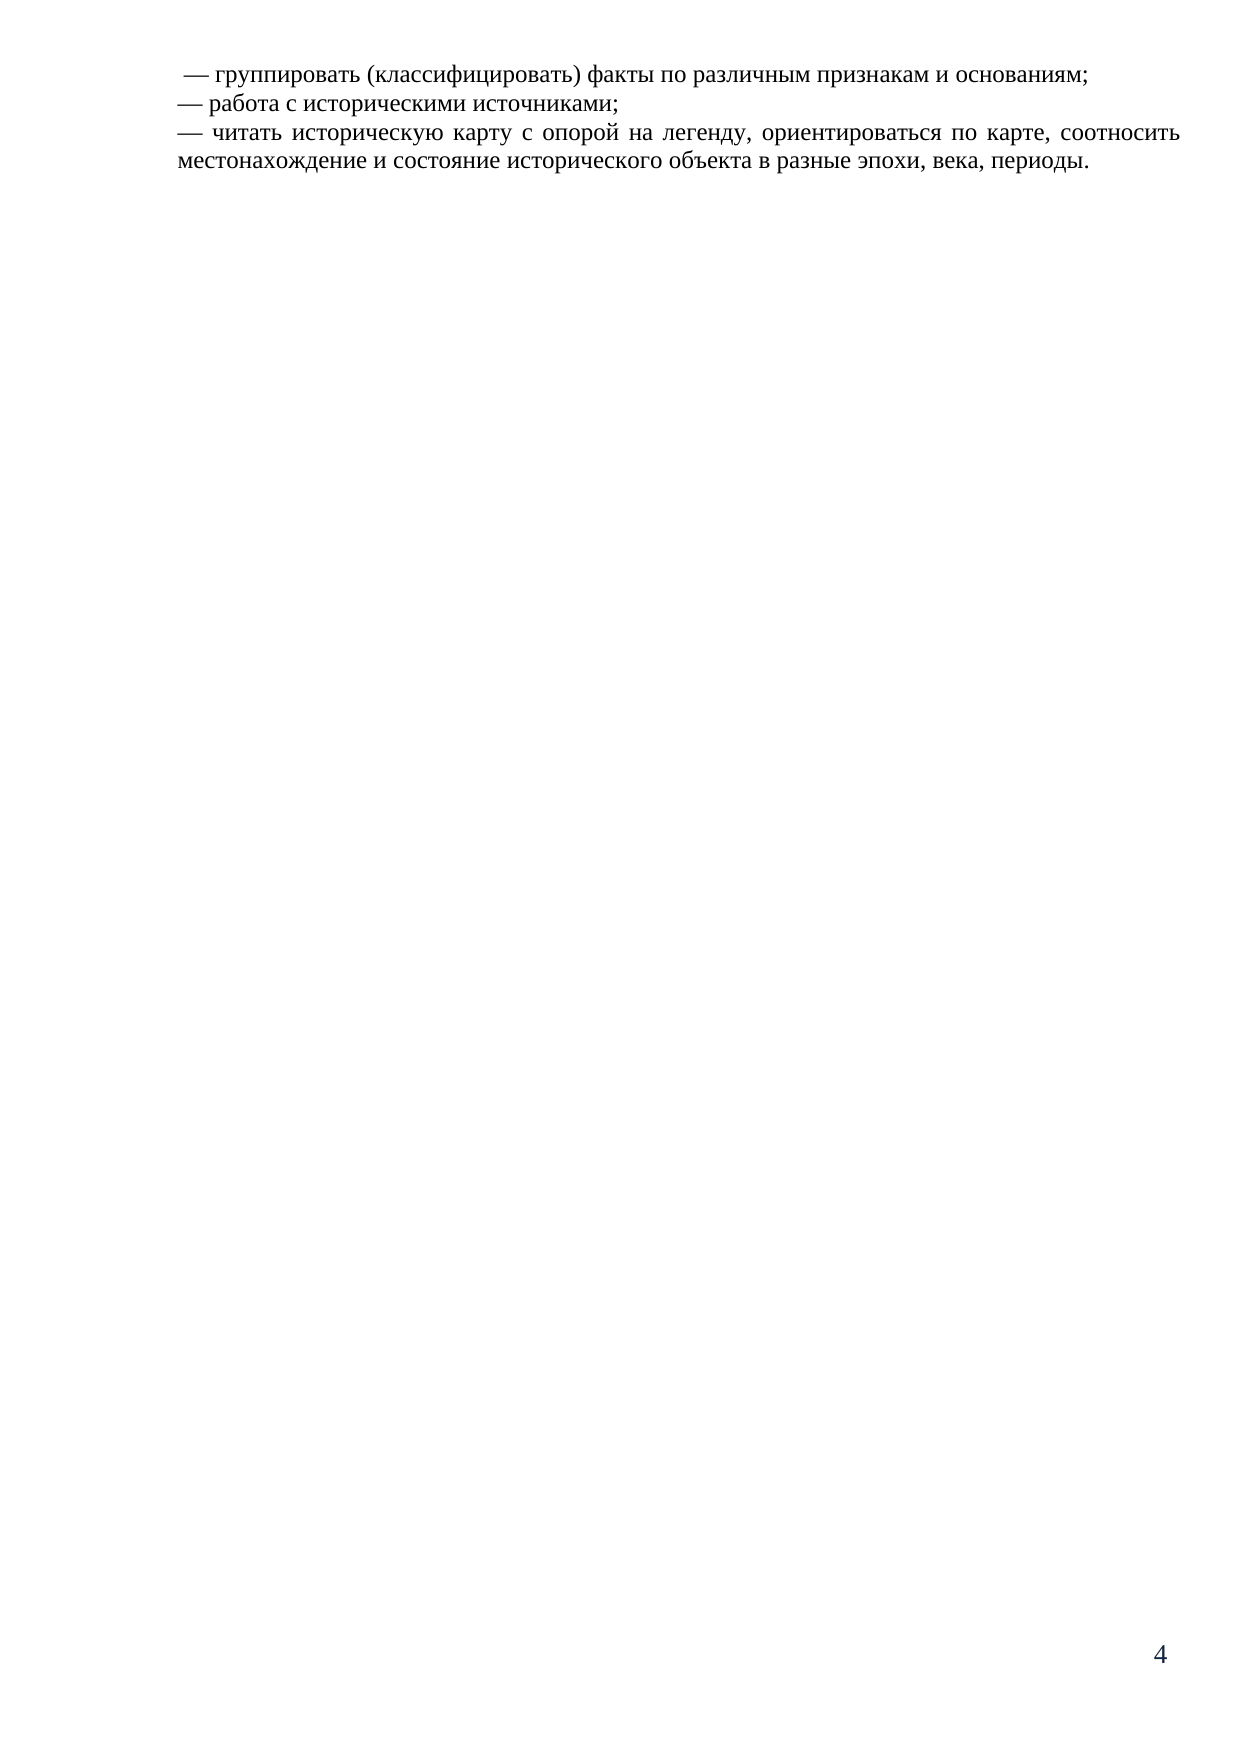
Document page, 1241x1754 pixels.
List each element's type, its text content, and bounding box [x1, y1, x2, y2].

text — группировать (классифицировать) факты по различным признакам и основаниям; [177, 59, 1181, 88]
text — работа с историческими источниками; [177, 88, 1181, 117]
text — читать историческую карту с опорой на легенду, ориентироваться по карте, соотносить местонахождение и состояние исторического объекта в разные эпохи, века, периоды. [177, 117, 1181, 174]
